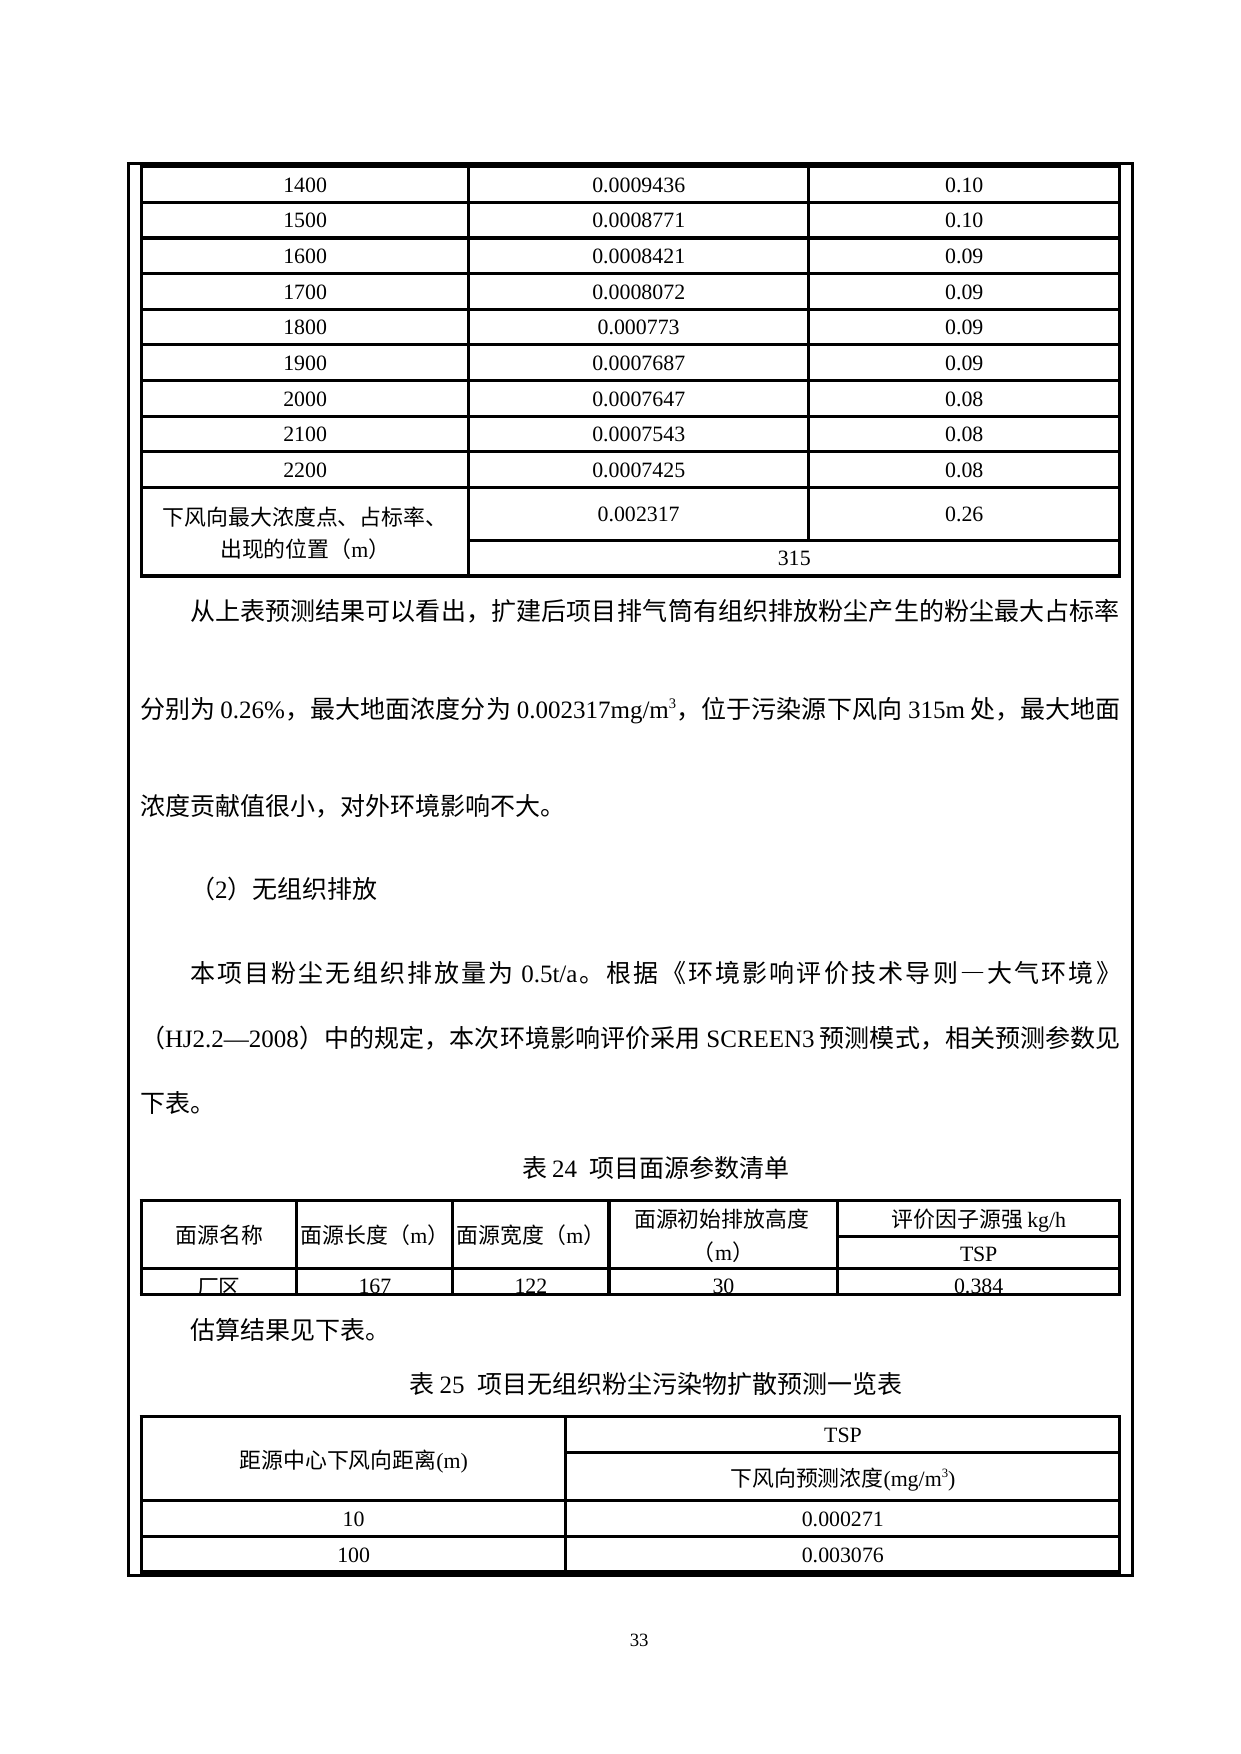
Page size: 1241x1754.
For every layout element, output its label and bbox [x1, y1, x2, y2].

table_header [130, 165, 1131, 1573]
